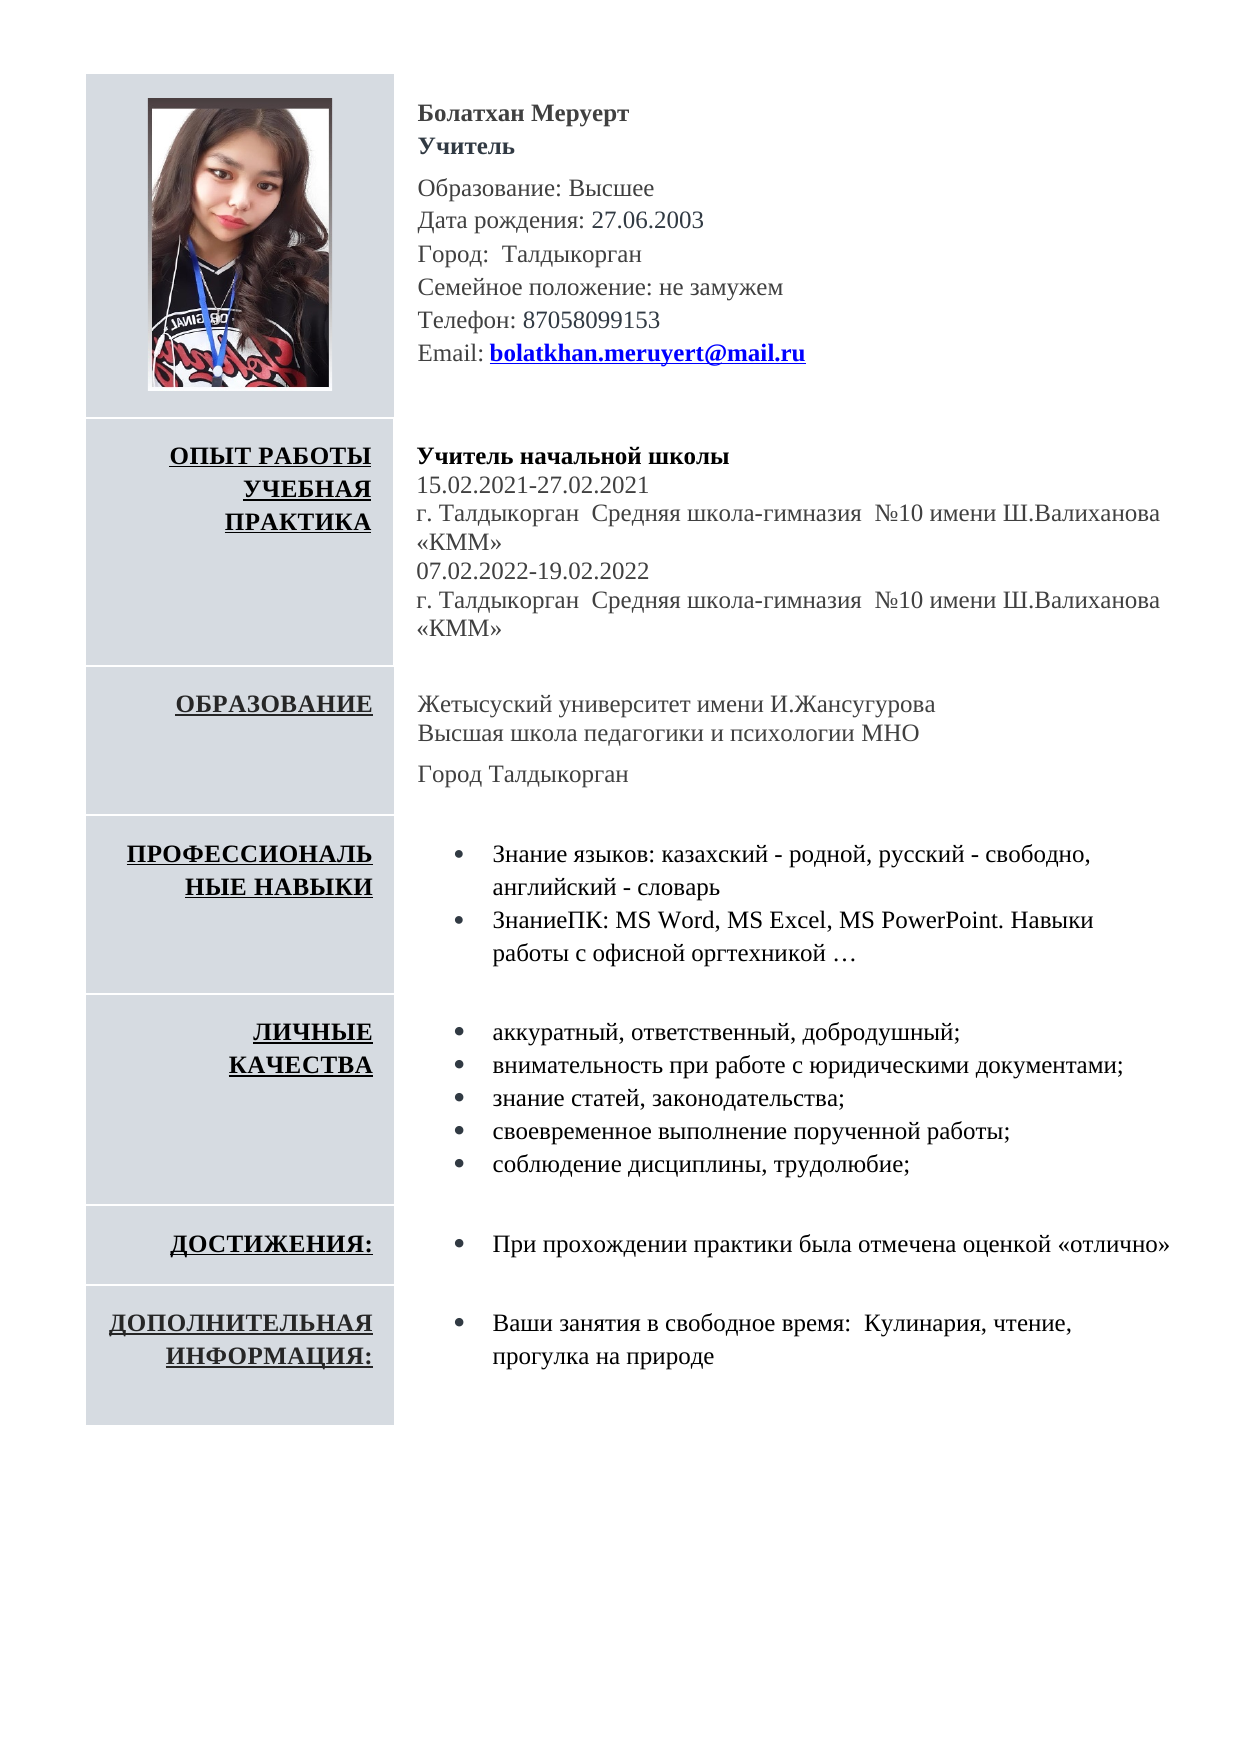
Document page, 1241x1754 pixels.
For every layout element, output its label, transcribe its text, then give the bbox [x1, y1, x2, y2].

table_cell ДОСТИЖЕНИЯ: [86, 1206, 394, 1284]
table_cell Ваши занятия в свободное время: Кулинария, чтение, прогулка на природе [396, 1286, 1194, 1425]
table_header [86, 74, 394, 417]
table_cell Знание языков: казахский - родной, русский - свободно, английский - словарь ЗнаниеПК: MS Word, MS Excel, MS PowerPoint. Навыки работы с офисной оргтехникой … [396, 816, 1194, 993]
table_cell ОБРАЗОВАНИЕ [86, 667, 394, 814]
table_header Болатхан Меруерт Учитель Образование: Высшее Дата рождения: 27.06.2003 Город: Талдыкорган Семейное положение: не замужем Телефон: 87058099153 Email: bolatkhan.meruyert@mail.ru [396, 76, 1194, 417]
table_cell Жетысуский университет имени И.Жансугурова Высшая школа педагогики и психологии МНО Город Талдыкорган [396, 667, 1194, 814]
table_cell ПРОФЕССИОНАЛЬНЫЕ НАВЫКИ [86, 816, 394, 993]
table_cell ДОПОЛНИТЕЛЬНАЯ ИНФОРМАЦИЯ: [86, 1286, 394, 1425]
table_cell аккуратный, ответственный, добродушный; внимательность при работе с юридическими документами; знание статей, законодательства; своевременное выполнение порученной работы; соблюдение дисциплины, трудолюбие; [396, 995, 1194, 1204]
table_cell ЛИЧНЫЕ КАЧЕСТВА [86, 995, 394, 1204]
table_cell ОПЫТ РАБОТЫ УЧЕБНАЯ ПРАКТИКА [86, 419, 393, 665]
table_cell При прохождении практики была отмечена оценкой «отлично» [396, 1206, 1194, 1284]
table_cell Учитель начальной школы 15.02.2021-27.02.2021 г. Талдыкорган Средняя школа-гимназия №10 имени Ш.Валиханова «КММ» 07.02.2022-19.02.2022 г. Талдыкорган Средняя школа-гимназия №10 имени Ш.Валиханова «КММ» [395, 419, 1194, 665]
picture [147, 98, 333, 391]
